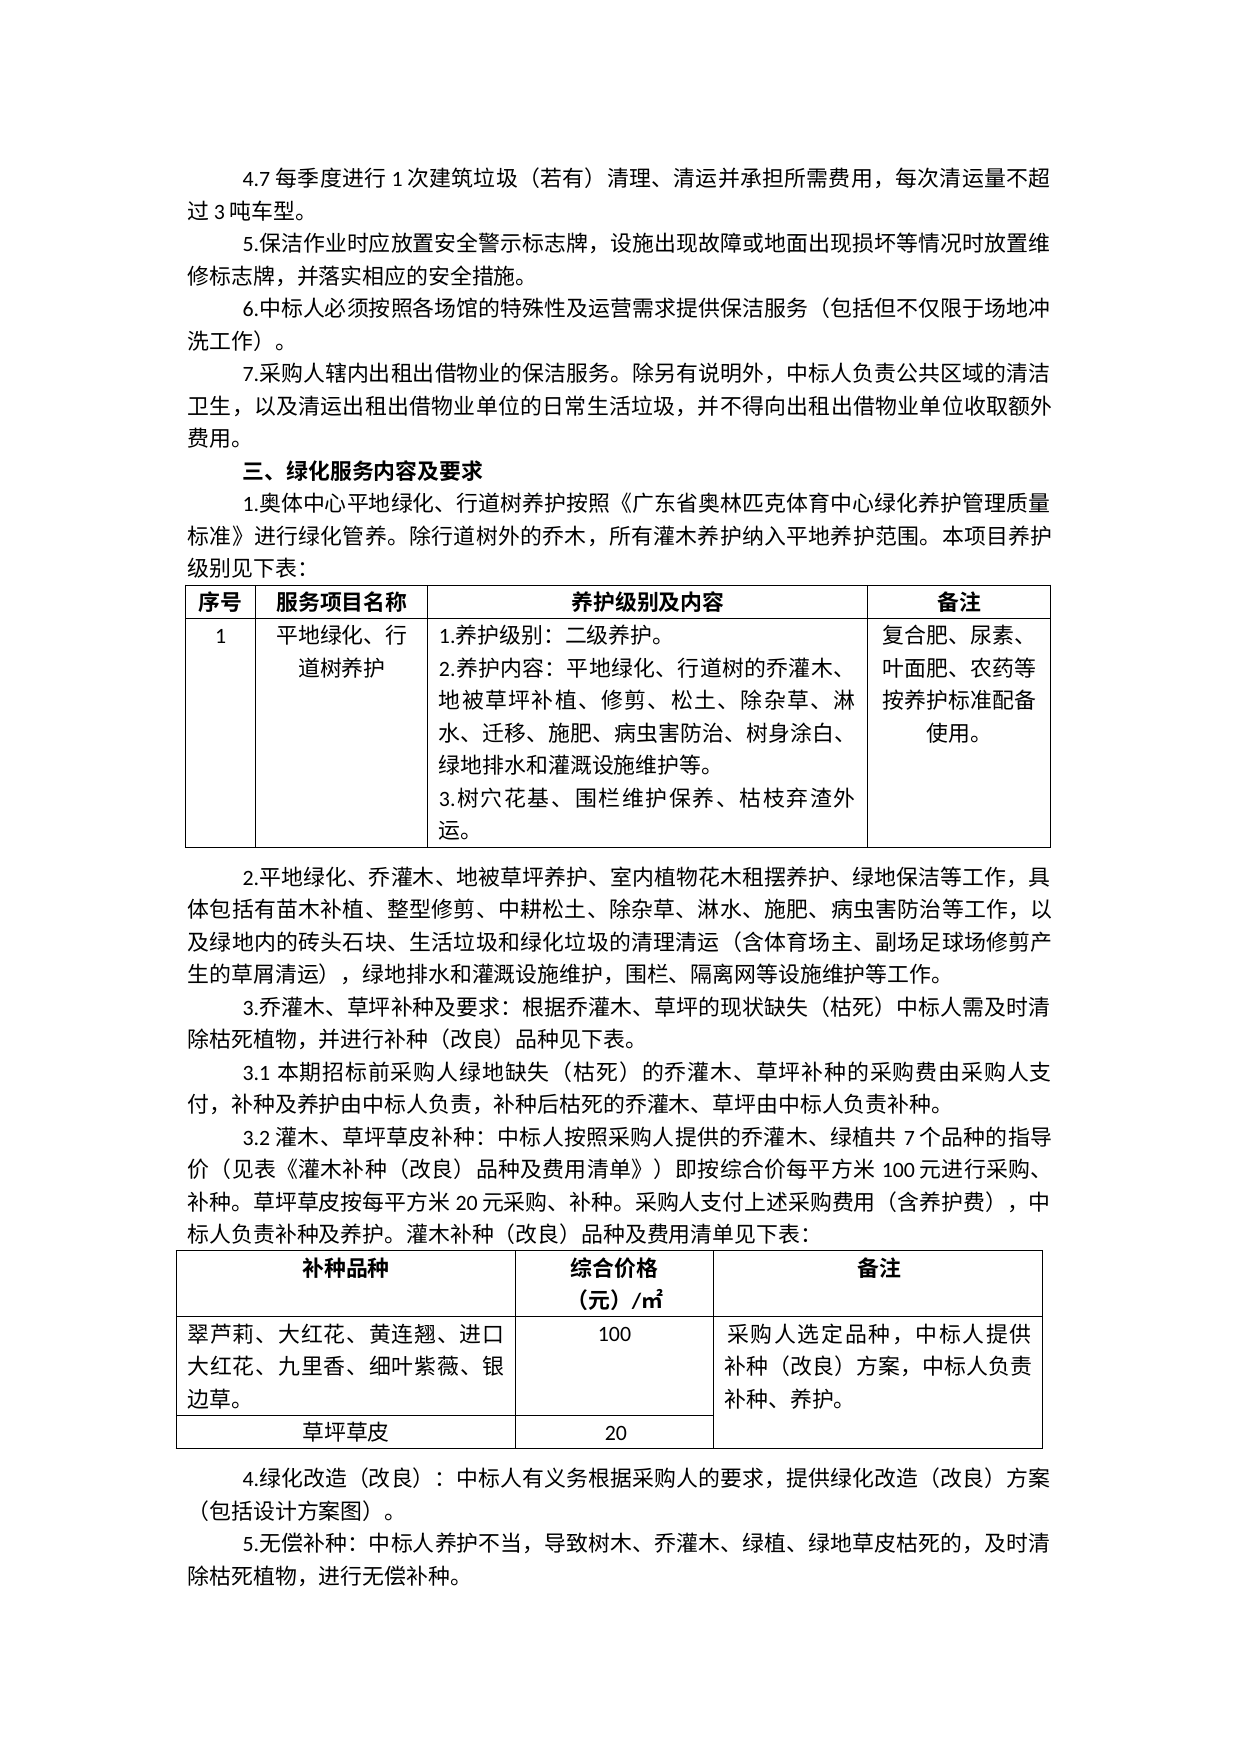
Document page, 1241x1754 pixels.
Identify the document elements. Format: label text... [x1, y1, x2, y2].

text 2.平地绿化、乔灌木、地被草坪养护、室内植物花木租摆养护、绿地保洁等工作，具体包括有苗木补植、整型修剪、中耕松土、除杂草、淋水、施肥、病虫害防治等工作，以及绿地内的砖头石块、生活垃圾和绿化垃圾的清理清运（含体育场主、副场足球场修剪产生的草屑清运），绿地排水和灌溉设施维护，围栏、隔离网等设施维护等工作。 [187, 860, 1053, 990]
text 7.采购人辖内出租出借物业的保洁服务。除另有说明外，中标人负责公共区域的清洁卫生，以及清运出租出借物业单位的日常生活垃圾，并不得向出租出借物业单位收取额外费用。 [187, 357, 1053, 454]
text 4.绿化改造（改良）：中标人有义务根据采购人的要求，提供绿化改造（改良）方案（包括设计方案图）。 [187, 1462, 1053, 1527]
table_cell 1 [186, 619, 255, 847]
text 5.无偿补种：中标人养护不当，导致树木、乔灌木、绿植、绿地草皮枯死的，及时清除枯死植物，进行无偿补种。 [187, 1527, 1053, 1592]
text 6.中标人必须按照各场馆的特殊性及运营需求提供保洁服务（包括但不仅限于场地冲洗工作）。 [187, 292, 1053, 357]
table_header 序号 [186, 586, 255, 618]
text 3.乔灌木、草坪补种及要求：根据乔灌木、草坪的现状缺失（枯死）中标人需及时清除枯死植物，并进行补种（改良）品种见下表。 [187, 990, 1053, 1055]
table_cell 草坪草皮 [177, 1416, 515, 1448]
text 三、绿化服务内容及要求 [187, 454, 1053, 487]
table_header 服务项目名称 [256, 586, 427, 618]
table_cell 1.养护级别：二级养护。 2.养护内容：平地绿化、行道树的乔灌木、地被草坪补植、修剪、松土、除杂草、淋水、迁移、施肥、病虫害防治、树身涂白、绿地排水和灌溉设施维护等。 3.树穴花基、围栏维护保养、枯枝弃渣外运。 [428, 619, 867, 847]
text 5.保洁作业时应放置安全警示标志牌，设施出现故障或地面出现损坏等情况时放置维修标志牌，并落实相应的安全措施。 [187, 227, 1053, 292]
table_header 补种品种 [177, 1251, 515, 1316]
text 4.7 每季度进行1次建筑垃圾（若有）清理、清运并承担所需费用，每次清运量不超过3吨车型。 [187, 162, 1053, 227]
table_cell 平地绿化、行道树养护 [256, 619, 427, 847]
text 3.2 灌木、草坪草皮补种：中标人按照采购人提供的乔灌木、绿植共7个品种的指导价（见表《灌木补种（改良）品种及费用清单》）即按综合价每平方米100元进行采购、补种。草坪草皮按每平方米20元采购、补种。采购人支付上述采购费用（含养护费），中标人负责补种及养护。灌木补种（改良）品种及费用清单见下表： [187, 1120, 1053, 1250]
table_header 备注 [868, 586, 1050, 618]
text 3.1 本期招标前采购人绿地缺失（枯死）的乔灌木、草坪补种的采购费由采购人支付，补种及养护由中标人负责，补种后枯死的乔灌木、草坪由中标人负责补种。 [187, 1055, 1053, 1120]
table_cell 采购人选定品种，中标人提供补种（改良）方案，中标人负责补种、养护。 [714, 1317, 1042, 1448]
table_cell 翠芦莉、大红花、黄连翘、进口大红花、九里香、细叶紫薇、银边草。 [177, 1317, 515, 1415]
table_cell 复合肥、尿素、叶面肥、农药等按养护标准配备使用。 [868, 619, 1050, 847]
text 1.奥体中心平地绿化、行道树养护按照《广东省奥林匹克体育中心绿化养护管理质量标准》进行绿化管养。除行道树外的乔木，所有灌木养护纳入平地养护范围。本项目养护级别见下表： [187, 487, 1053, 584]
table_cell 100 [516, 1317, 713, 1415]
table_cell 20 [516, 1416, 713, 1448]
table_header 综合价格（元）/㎡ [516, 1251, 713, 1316]
table_header 养护级别及内容 [428, 586, 867, 618]
table_header 备注 [714, 1251, 1042, 1316]
